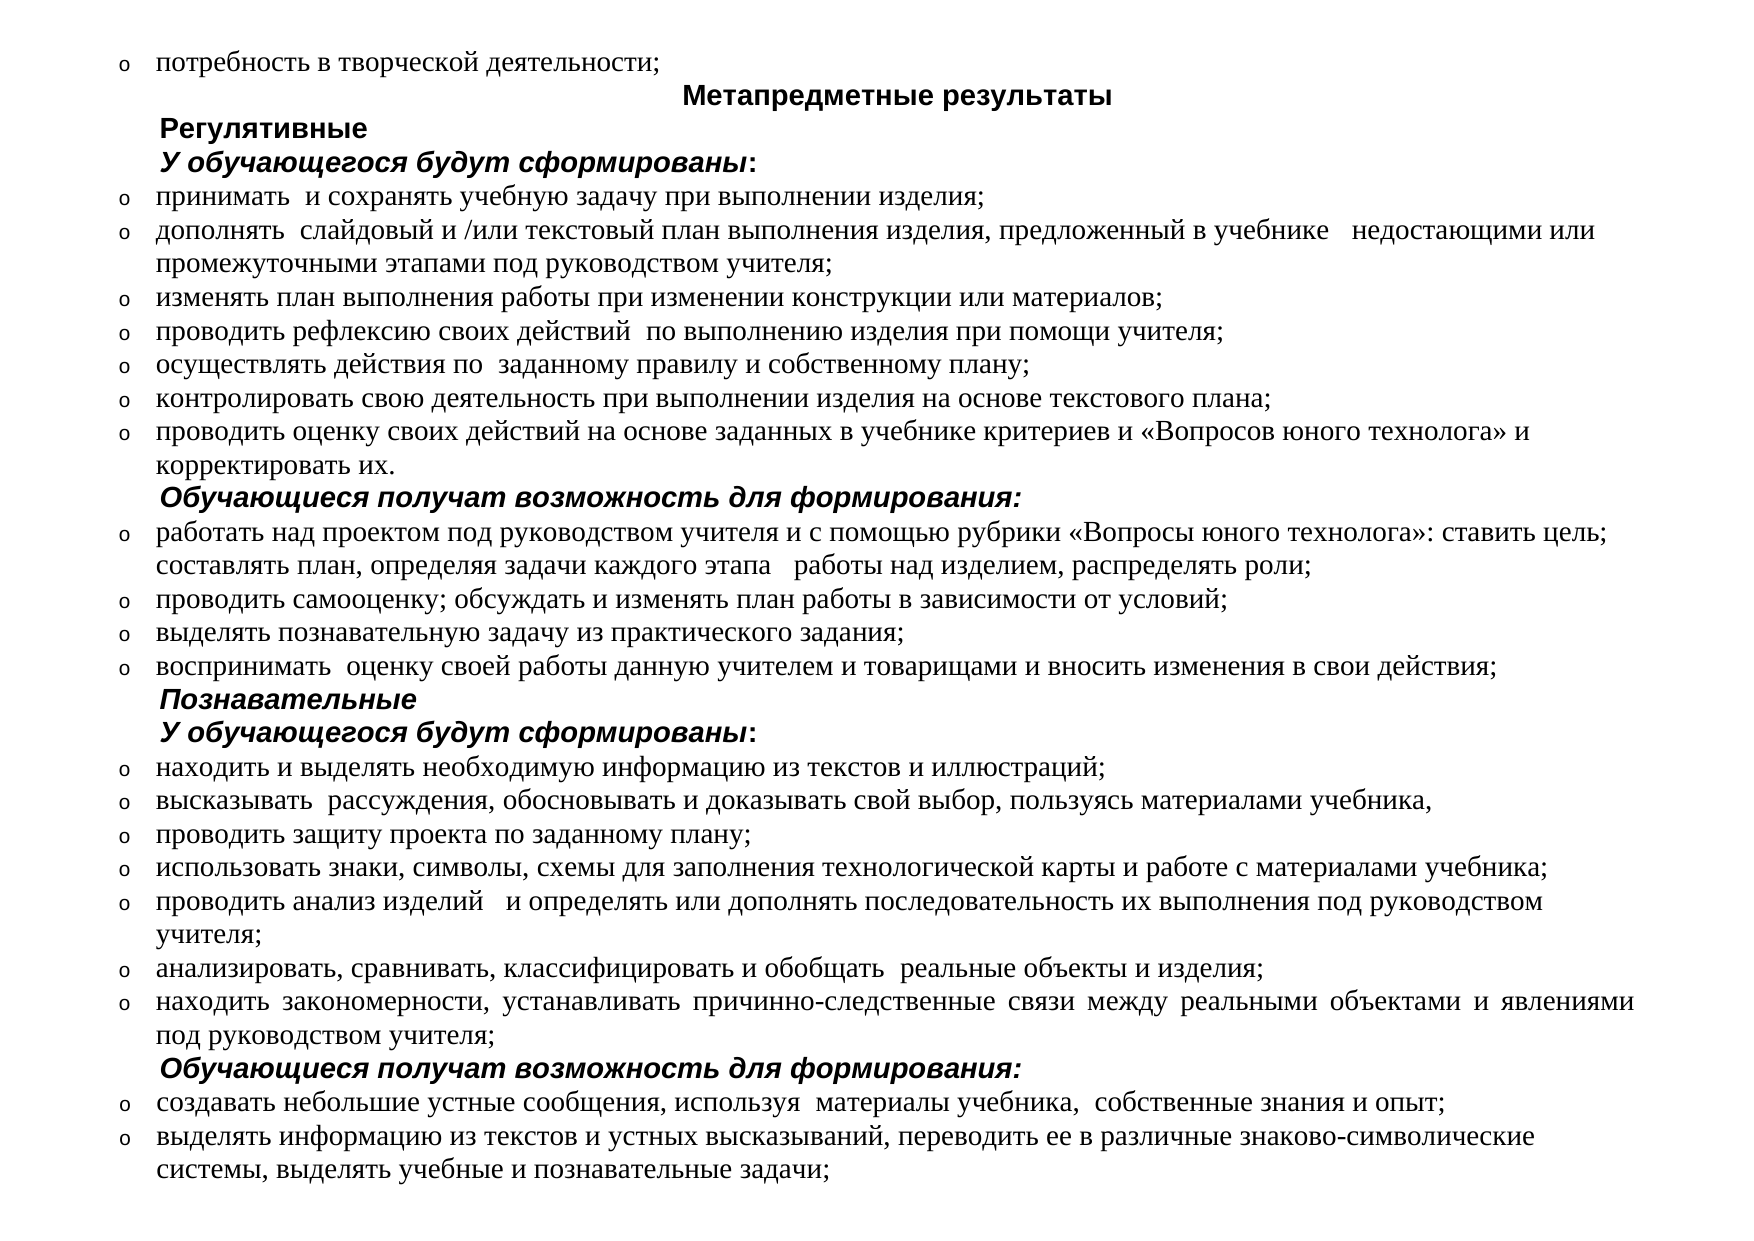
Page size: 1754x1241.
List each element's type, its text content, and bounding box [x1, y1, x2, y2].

list изменять план выполнения работы при изменении конструкции или материалов; [118, 279, 1636, 313]
list создавать небольшие устные сообщения, используя материалы учебника, собственные знания и опыт; [119, 1084, 1636, 1118]
list использовать знаки, символы, схемы для заполнения технологической карты и работе с материалами учебника; [118, 849, 1636, 883]
list контролировать свою деятельность при выполнении изделия на основе текстового плана; [118, 380, 1636, 413]
list проводить защиту проекта по заданному плану; [118, 816, 1636, 849]
list принимать и сохранять учебную задачу при выполнении изделия; [118, 178, 1636, 212]
list дополнять слайдовый и /или текстовый план выполнения изделия, предложенный в учебнике недостающими или промежуточными этапами под руководством учителя; [118, 212, 1636, 279]
text Познавательные [118, 682, 1636, 715]
list потребность в творческой деятельности; [118, 44, 1636, 78]
list проводить анализ изделий и определять или дополнять последовательность их выполнения под руководством учителя; [118, 883, 1636, 950]
list проводить самооценку; обсуждать и изменять план работы в зависимости от условий; [118, 581, 1636, 614]
text Метапредметные результаты [118, 78, 1636, 111]
text У обучающегося будут сформированы: [118, 145, 1636, 178]
list проводить оценку своих действий на основе заданных в учебнике критериев и «Вопросов юного технолога» и корректировать их. [118, 413, 1636, 480]
list находить и выделять необходимую информацию из текстов и иллюстраций; [118, 749, 1636, 782]
text У обучающегося будут сформированы: [118, 715, 1636, 749]
list воспринимать оценку своей работы данную учителем и товарищами и вносить изменения в свои действия; [118, 648, 1636, 682]
list высказывать рассуждения, обосновывать и доказывать свой выбор, пользуясь материалами учебника, [118, 782, 1636, 816]
list выделять познавательную задачу из практического задания; [118, 614, 1636, 648]
list работать над проектом под руководством учителя и с помощью рубрики «Вопросы юного технолога»: ставить цель; составлять план, определяя задачи каждого этапа работы над изделием, распределять роли; [118, 514, 1636, 581]
list находить закономерности, устанавливать причинно-следственные связи между реальными объектами и явлениями под руководством учителя; [118, 983, 1636, 1051]
text Регулятивные [118, 111, 1636, 145]
text Обучающиеся получат возможность для формирования: [118, 480, 1636, 514]
list проводить рефлексию своих действий по выполнению изделия при помощи учителя; [118, 313, 1636, 346]
text Обучающиеся получат возможность для формирования: [118, 1051, 1636, 1084]
list анализировать, сравнивать, классифицировать и обобщать реальные объекты и изделия; [118, 950, 1636, 983]
list выделять информацию из текстов и устных высказываний, переводить ее в различные знаково-символические системы, выделять учебные и познавательные задачи; [119, 1118, 1636, 1185]
list осуществлять действия по заданному правилу и собственному плану; [118, 346, 1636, 380]
